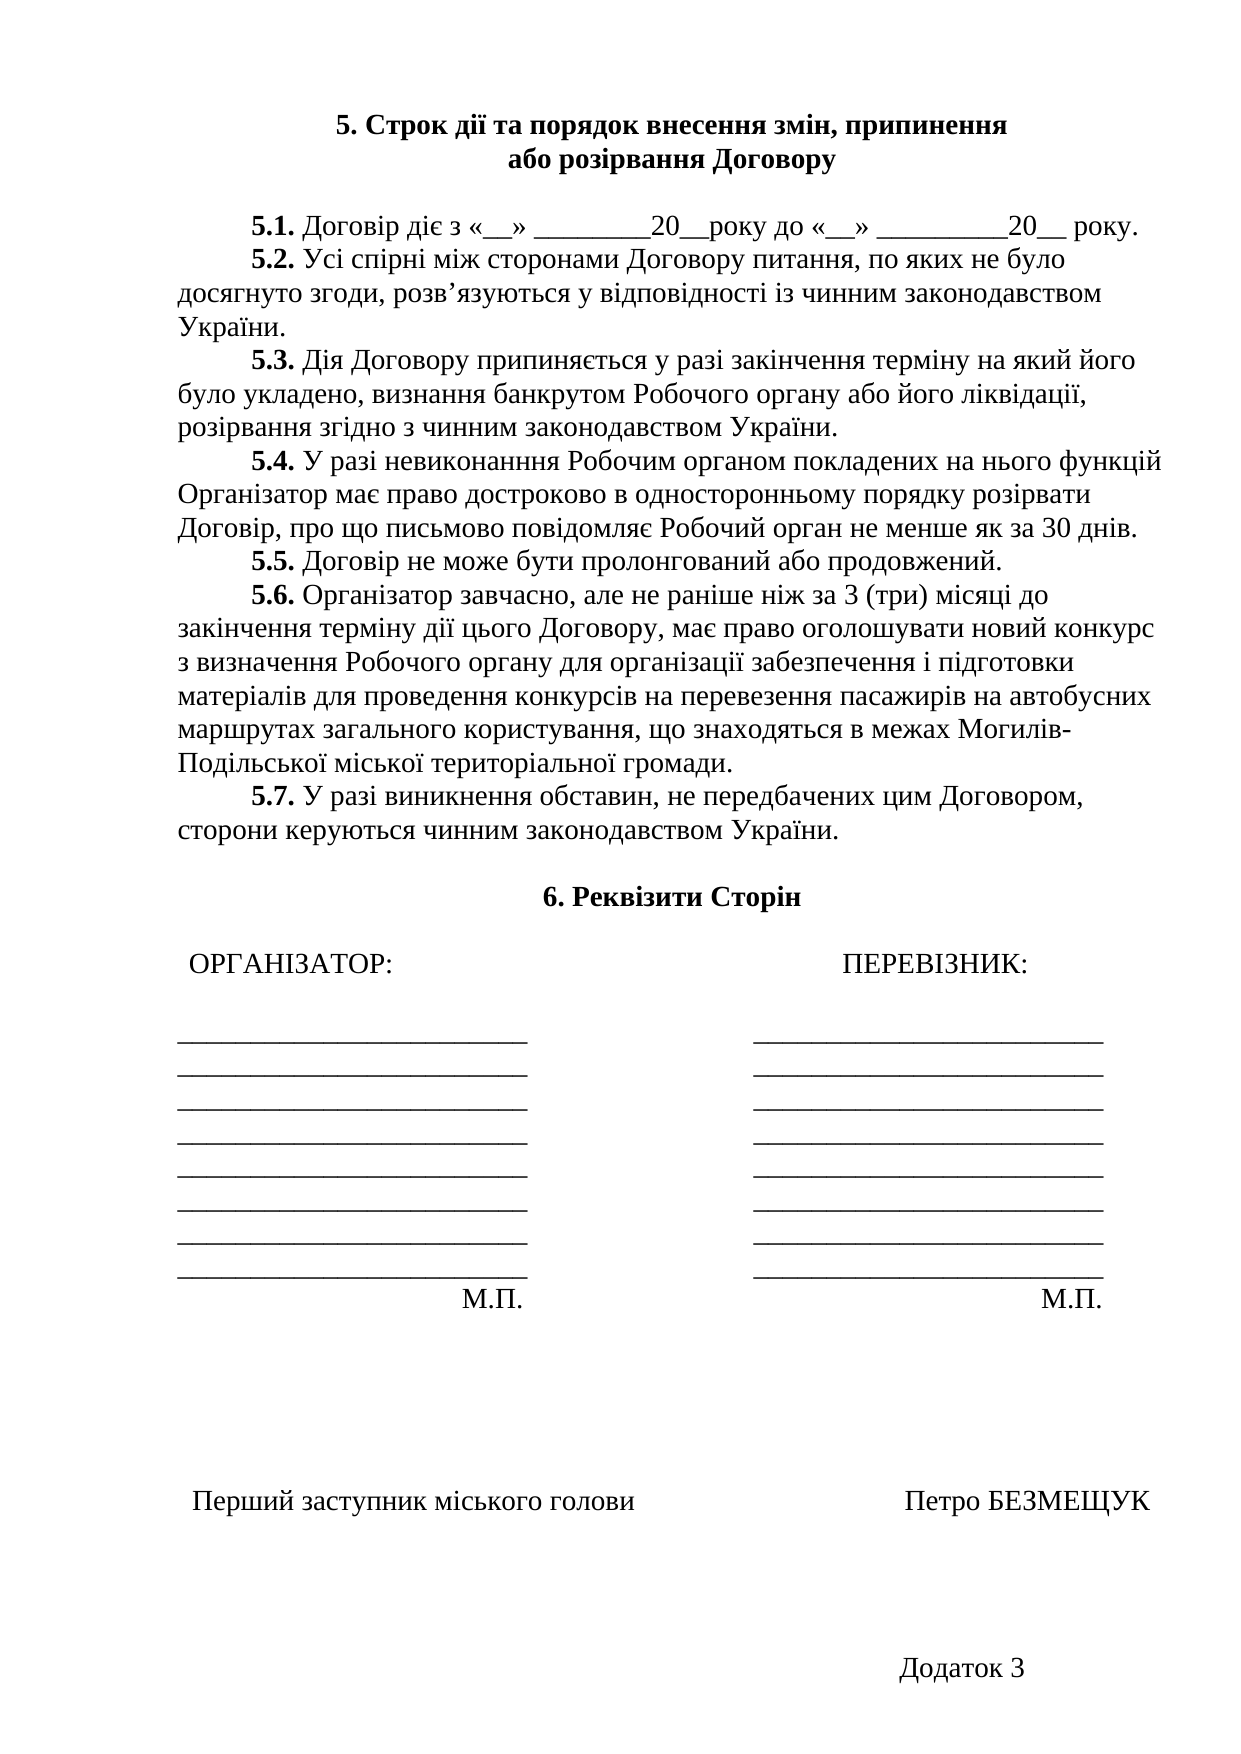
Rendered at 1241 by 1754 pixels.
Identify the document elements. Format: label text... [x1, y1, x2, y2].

text 5.4. У разі невиконанння Робочим органом покладених на нього функцій [177, 443, 1167, 476]
text ________________________ ________________________ ________________________ ________________________ [177, 1147, 1167, 1214]
table_header ПЕРЕВІЗНИК: [685, 913, 1167, 1013]
text Організатор має право достроково в односторонньому порядку розірвати Договір, про що письмово повідомляє Робочий орган не менше як за 30 днів. [177, 476, 1167, 543]
table_header ОРГАНІЗАТОР: [177, 913, 685, 1013]
text 5. Строк дії та порядок внесення змін, припинення [177, 107, 1167, 141]
text 5.1. Договір діє з «__» ________20__року до «__» _________20__ року. [177, 208, 1167, 242]
text 5.6. Організатор завчасно, але не раніше ніж за 3 (три) місяці до закінчення терміну дії цього Договору, має право оголошувати новий конкурс з визначення Робочого органу для організації забезпечення і підготовки матеріалів для проведення конкурсів на перевезення пасажирів на автобусних маршрутах загального користування, що знаходяться в межах Могилів-Подільської міської територіальної громади. [177, 577, 1167, 778]
text 5.3. Дія Договору припиняється у разі закінчення терміну на який його було укладено, визнання банкрутом Робочого органу або його ліквідації, розірвання згідно з чинним законодавством України. [177, 342, 1167, 443]
text 6. Реквізити Сторін [177, 879, 1167, 912]
text ________________________ ________________________ ________________________ ________________________ [177, 1013, 1167, 1080]
text або розірвання Договору [177, 141, 1167, 174]
text 5.2. Усі спірні між сторонами Договору питання, по яких не було досягнуто згоди, розв’язуються у відповідності із чинним законодавством України. [177, 242, 1167, 342]
text М.П. М.П. [177, 1281, 1167, 1315]
text 5.7. У разі виникнення обставин, не передбачених цим Договором, сторони керуються чинним законодавством України. [177, 778, 1167, 845]
text Додаток 3 [177, 1650, 1167, 1684]
text Перший заступник міського голови Петро БЕЗМЕЩУК [177, 1483, 1167, 1516]
text 5.5. Договір не може бути пролонгований або продовжений. [177, 543, 1167, 577]
text ________________________ ________________________ ________________________ ________________________ [177, 1080, 1167, 1147]
text ________________________ ________________________ ________________________ ________________________ [177, 1214, 1167, 1281]
